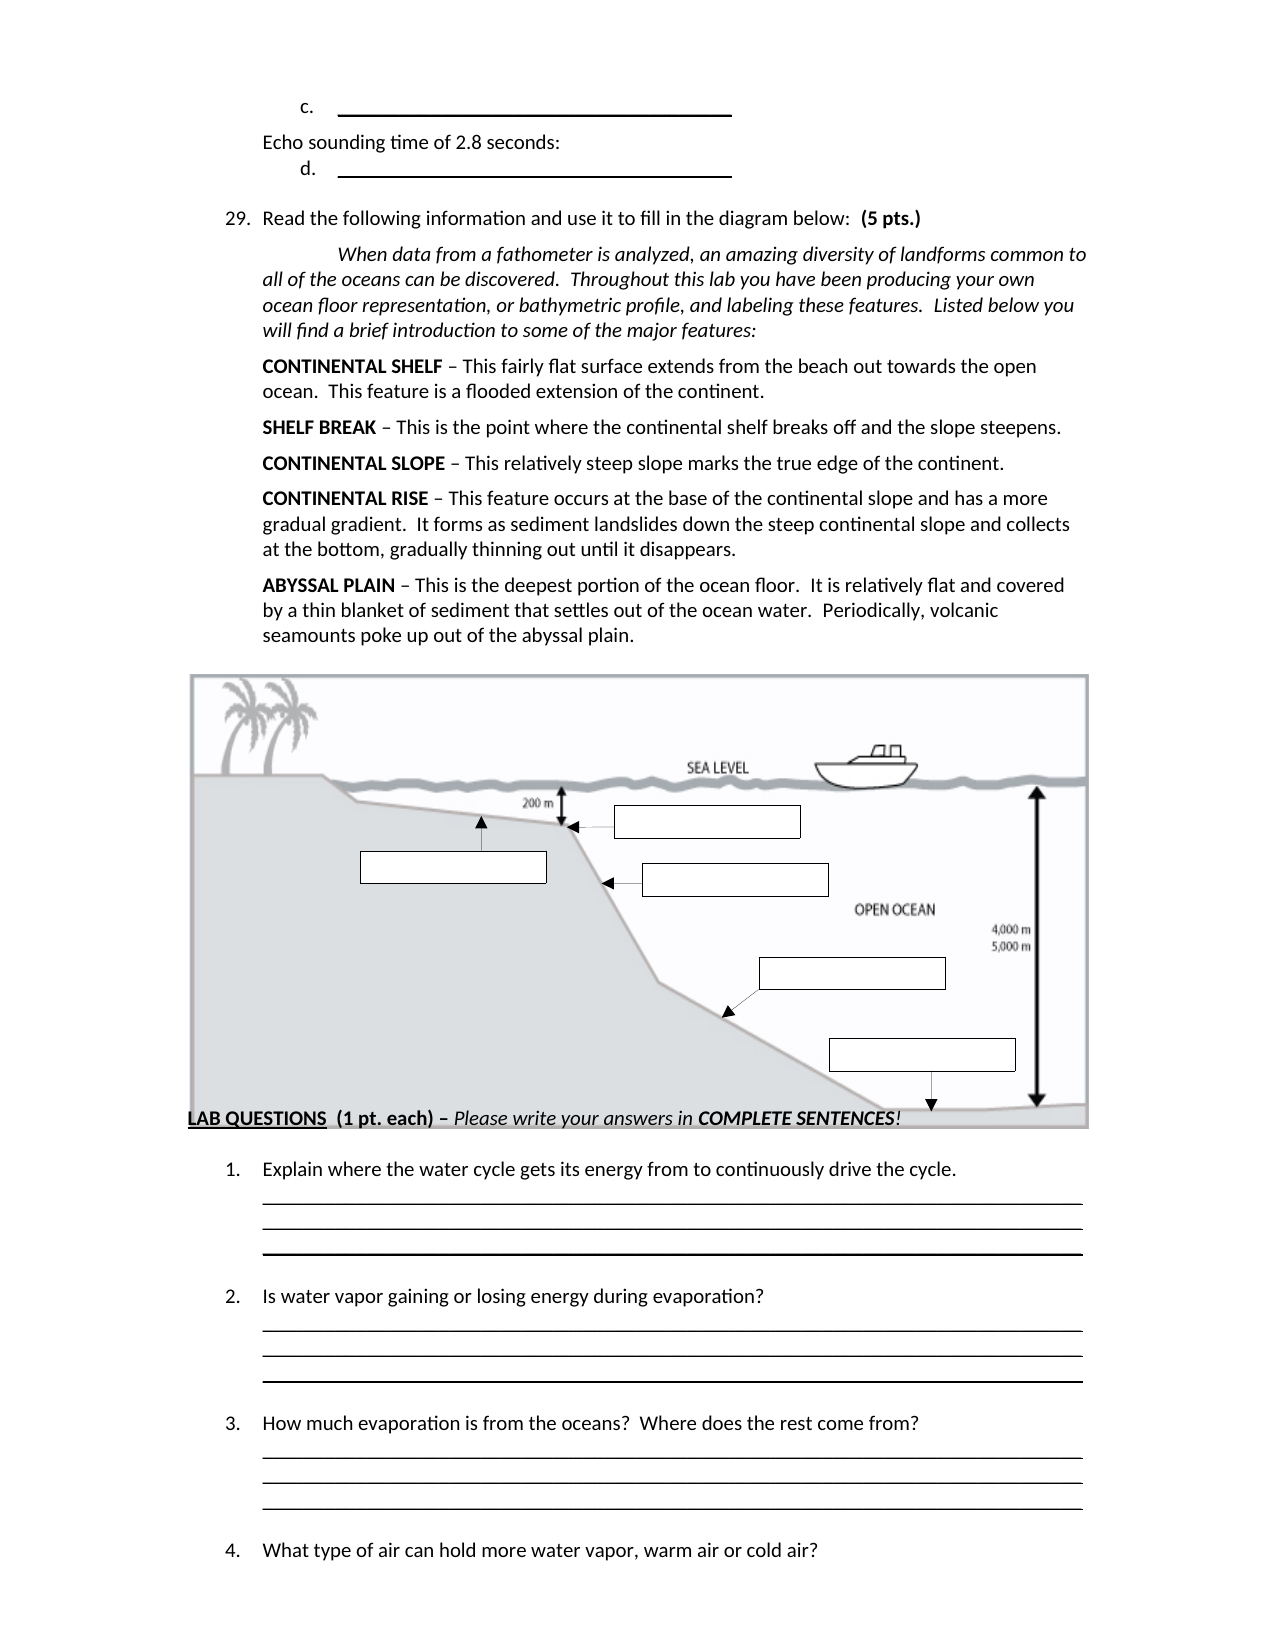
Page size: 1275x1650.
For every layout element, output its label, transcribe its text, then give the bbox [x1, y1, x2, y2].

text Echo sounding time of 2.8 seconds: [262, 129, 1087, 155]
list CONTINENTAL SHELF – This fairly flat surface extends from the beach out towards the open ocean. This feature is a flooded extension of the continent. [262, 353, 1087, 404]
list How much evaporation is from the oceans? Where does the rest come from? [225, 1411, 1087, 1436]
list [262, 1436, 1087, 1512]
text LAB QUESTIONS (1 pt. each) – Please write your answers in COMPLETE SENTENCES! [187, 1106, 1087, 1131]
picture [189, 674, 1089, 1129]
list SHELF BREAK – This is the point where the continental shelf breaks off and the slope steepens. [262, 414, 1087, 439]
list ABYSSAL PLAIN – This is the deepest portion of the ocean floor. It is relatively flat and covered by a thin blanket of sediment that settles out of the ocean water. Periodically, volcanic seamounts poke up out of the abyssal plain. [262, 572, 1087, 648]
list Is water vapor gaining or losing energy during evaporation? [225, 1283, 1087, 1309]
list Explain where the water cycle gets its energy from to continuously drive the cycle. [225, 1156, 1087, 1182]
list CONTINENTAL RISE – This feature occurs at the base of the continental slope and has a more gradual gradient. It forms as sediment landslides down the steep continental slope and collects at the bottom, gradually thinning out until it disappears. [262, 485, 1087, 562]
list CONTINENTAL SLOPE – This relatively steep slope marks the true edge of the continent. [262, 450, 1087, 475]
list ______________________________________ [300, 155, 1087, 180]
list What type of air can hold more water vapor, warm air or cold air? [225, 1538, 1087, 1563]
list When data from a fathometer is analyzed, an amazing diversity of landforms common to all of the oceans can be discovered. Throughout this lab you have been producing your own ocean floor representation, or bathymetric profile, and labeling these features. Listed below you will find a brief introduction to some of the major features: [262, 241, 1087, 343]
list Read the following information and use it to fill in the diagram below: (5 pts.) [225, 206, 1087, 231]
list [300, 94, 1087, 119]
